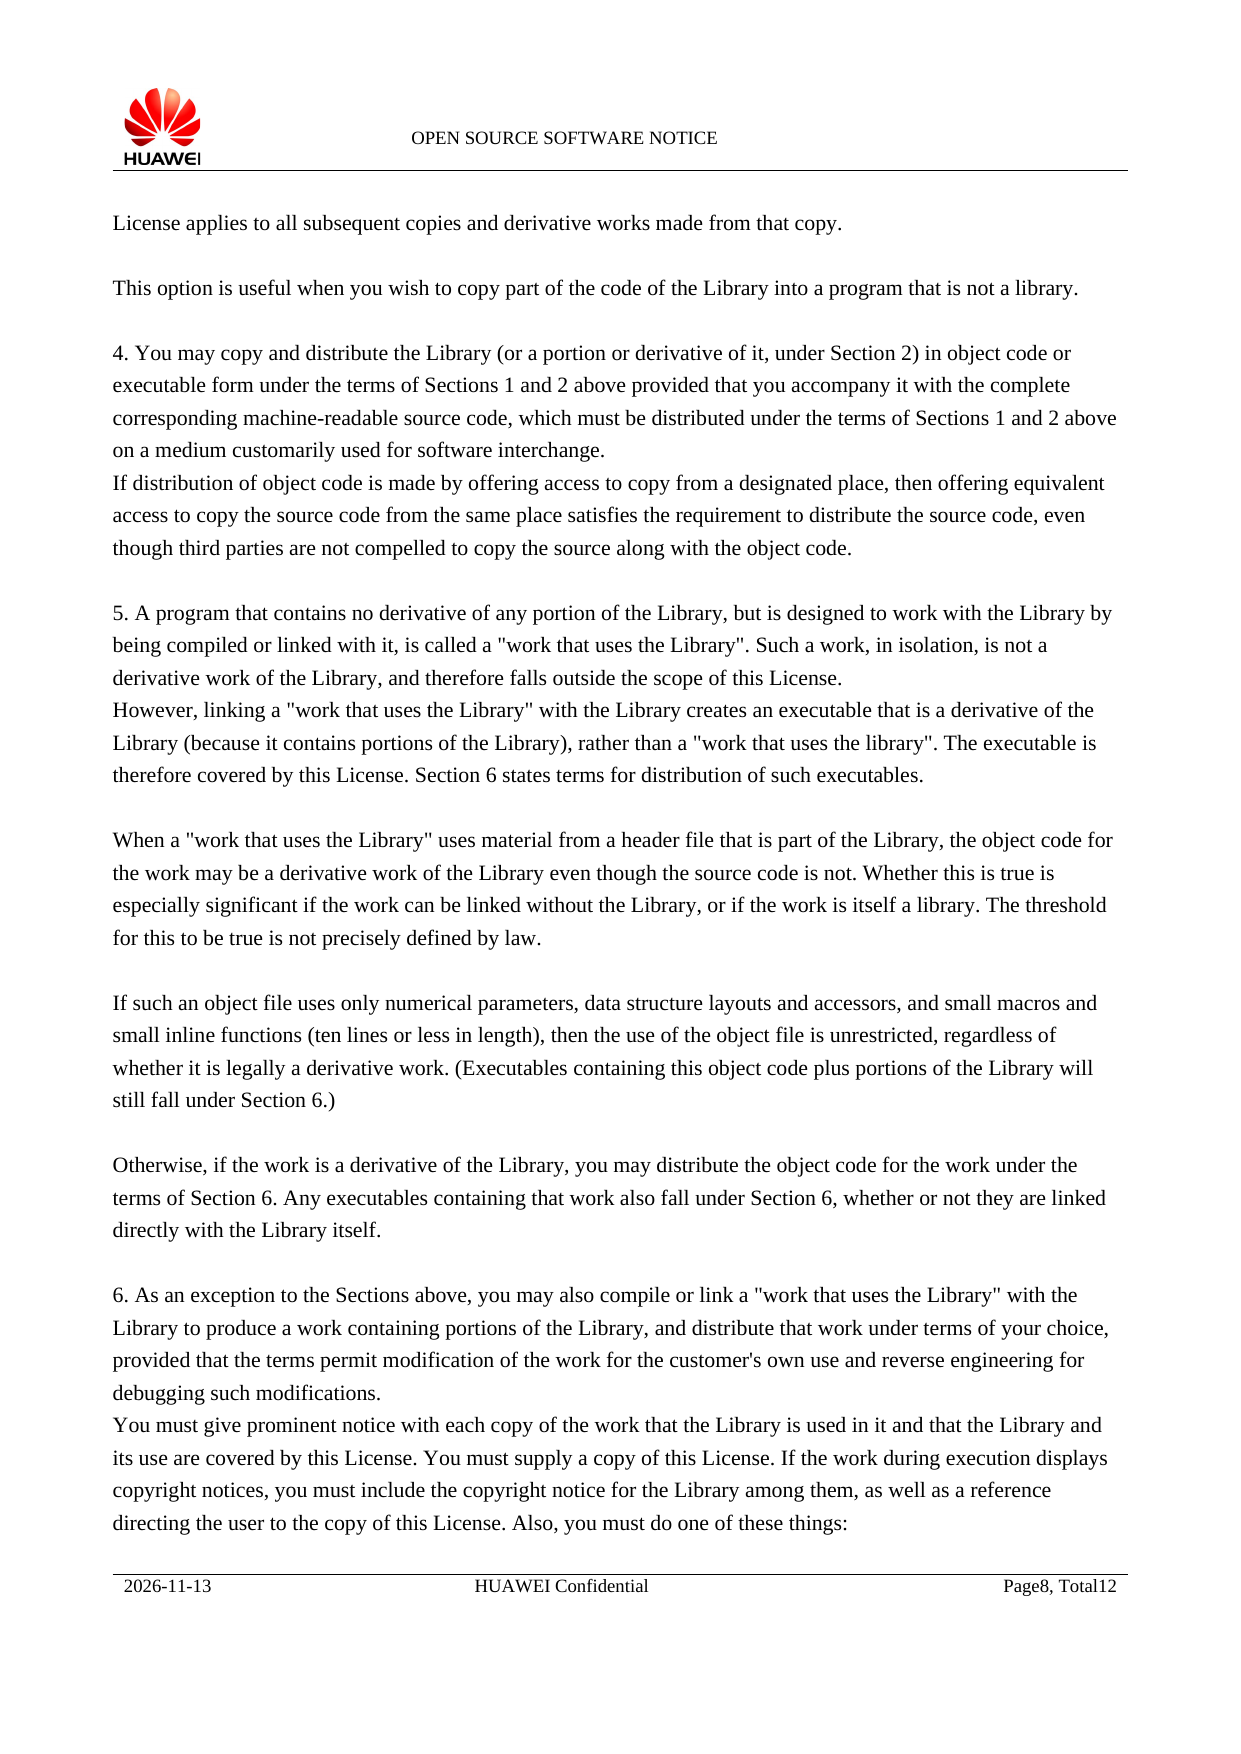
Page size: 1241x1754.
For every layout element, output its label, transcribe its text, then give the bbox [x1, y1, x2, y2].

picture [124, 88, 201, 165]
